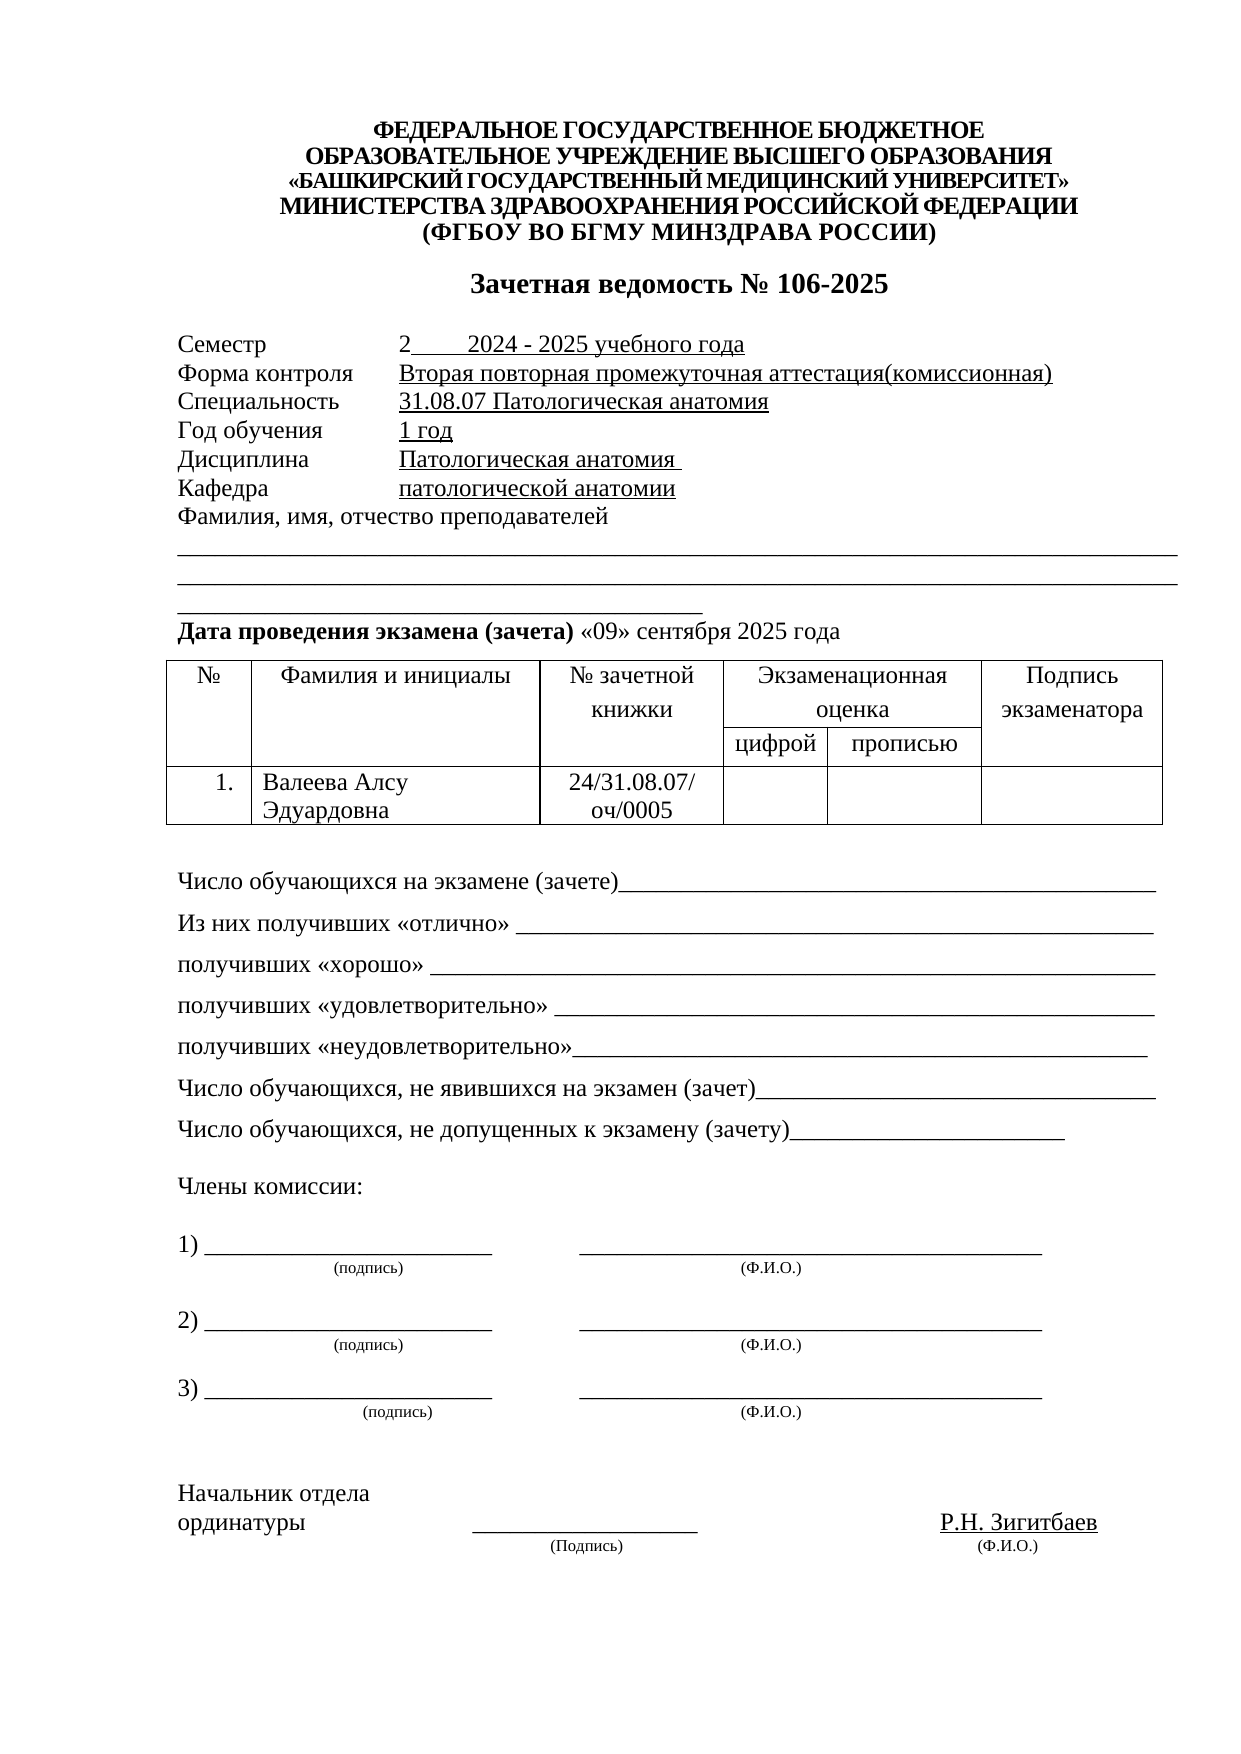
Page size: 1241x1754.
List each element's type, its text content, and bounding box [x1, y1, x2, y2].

table_cell [167, 767, 251, 824]
subtitle «БАШКИРСКИЙ ГОСУДАРСТВЕННЫЙ МЕДИЦИНСКИЙ УНИВЕРСИТЕТ» [177, 170, 1181, 193]
subtitle ОБРАЗОВАТЕЛЬНОЕ УЧРЕЖДЕНИЕ ВЫСШЕГО ОБРАЗОВАНИЯ [177, 144, 1181, 170]
text 1) _______________________ _____________________________________ [177, 1229, 1181, 1258]
table_cell [724, 767, 827, 824]
text Из них получивших «отлично» ___________________________________________________ [177, 908, 1181, 936]
table_header Подпись экзаменатора [982, 661, 1162, 766]
text Кафедра патологической анатомии [177, 473, 1181, 501]
text Семестр 2 2024 - 2025 учебного года [177, 329, 1181, 358]
text Специальность 31.08.07 Патологическая анатомия [177, 386, 1181, 415]
text (ФГБОУ ВО БГМУ МИНЗДРАВА РОССИИ) [177, 219, 1181, 245]
table_header Экзаменационная оценка [724, 661, 981, 727]
table_header № зачетной книжки [541, 661, 723, 766]
text 2) _______________________ _____________________________________ [177, 1306, 1181, 1334]
table_cell Валеева Алсу Эдуардовна [252, 767, 539, 824]
table_cell [982, 767, 1162, 824]
text Дисциплина Патологическая анатомия [177, 444, 1181, 473]
text (Подпись) (Ф.И.О.) [177, 1536, 1181, 1555]
text Фамилия, имя, отчество преподавателей __________________________________________________________________________________________________________________________________________________________________________________________________________ [177, 501, 1181, 616]
text получивших «хорошо» __________________________________________________________ [177, 949, 1181, 978]
text Число обучающихся, не явившихся на экзамен (зачет)________________________________ [177, 1073, 1181, 1101]
text Зачетная ведомость № 106-2025 [177, 267, 1181, 300]
table_cell [828, 767, 981, 824]
table_header Фамилия и инициалы [252, 661, 539, 766]
text Члены комиссии: [177, 1171, 1181, 1200]
text Начальник отдела [177, 1478, 1181, 1507]
text Число обучающихся, не допущенных к экзамену (зачету)______________________ [177, 1114, 1181, 1143]
text ординатуры __________________ Р.Н. Зигитбаев [177, 1507, 1181, 1536]
text (подпись) (Ф.И.О.) [177, 1334, 1181, 1353]
text Число обучающихся на экзамене (зачете)___________________________________________ [177, 866, 1181, 895]
text Форма контроля Вторая повторная промежуточная аттестация(комиссионная) [177, 358, 1181, 386]
text получивших «неудовлетворительно»______________________________________________ [177, 1031, 1181, 1060]
text получивших «удовлетворительно» ________________________________________________ [177, 990, 1181, 1019]
text (подпись) (Ф.И.О.) [177, 1258, 1181, 1277]
table_cell цифрой [724, 728, 827, 766]
text Год обучения 1 год [177, 415, 1181, 444]
table_header № [167, 661, 251, 766]
text 3) _______________________ _____________________________________ [177, 1373, 1181, 1401]
subtitle МИНИСТЕРСТВА ЗДРАВООХРАНЕНИЯ РОССИЙСКОЙ ФЕДЕРАЦИИ [177, 193, 1181, 219]
subtitle ФЕДЕРАЛЬНОЕ ГОСУДАРСТВЕННОЕ БЮДЖЕТНОЕ [177, 118, 1181, 144]
table_cell прописью [828, 728, 981, 766]
text Дата проведения экзамена (зачета) «09» сентября 2025 года [177, 616, 1181, 645]
text (подпись) (Ф.И.О.) [177, 1401, 1181, 1421]
table_cell 24/31.08.07/оч/0005 [541, 767, 723, 824]
